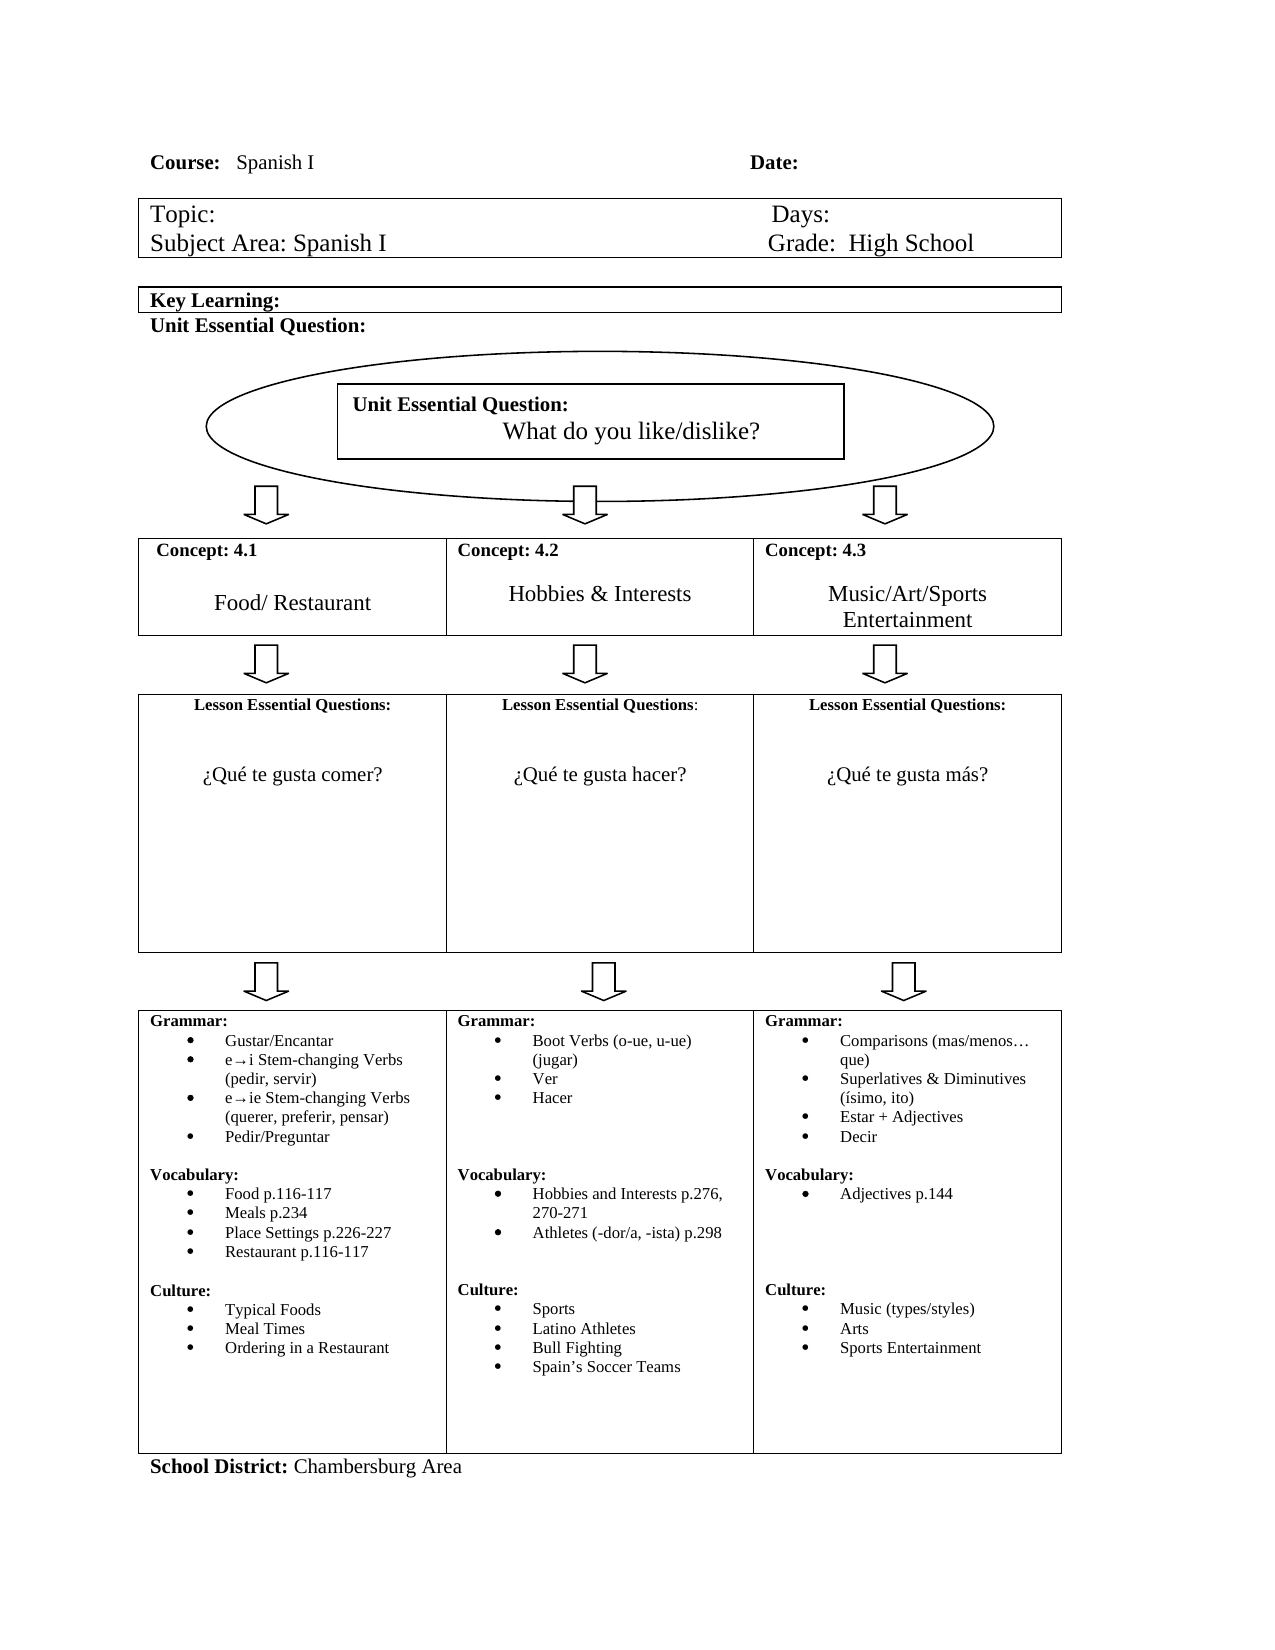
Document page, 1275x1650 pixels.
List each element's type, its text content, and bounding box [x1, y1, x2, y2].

table_header Key Learning: [139, 288, 1061, 312]
table_header Grammar: Boot Verbs (o-ue, u-ue) (jugar) Ver Hacer Vocabulary: Hobbies and Interests p.276, 270-271 Athletes (-dor/a, -ista) p.298 Culture: Sports Latino Athletes Bull Fighting Spain’s Soccer Teams [447, 1011, 753, 1453]
table_header Topic: Days: Subject Area: Spanish I Grade: High School [139, 199, 1061, 257]
table_header Lesson Essential Questions: ¿Qué te gusta comer? [139, 695, 446, 952]
table_header Grammar: Comparisons (mas/menos…que) Superlatives & Diminutives (ísimo, ito) Estar + Adjectives Decir Vocabulary: Adjectives p.144 Culture: Music (types/styles) Arts Sports Entertainment [754, 1011, 1061, 1453]
table_header Lesson Essential Questions: ¿Qué te gusta hacer? [447, 695, 753, 952]
table_header Concept: 4.2 Hobbies & Interests [447, 539, 753, 635]
table_header Concept: 4.1 Food/ Restaurant [139, 539, 446, 635]
table_header Lesson Essential Questions: ¿Qué te gusta más? [754, 695, 1061, 952]
text Unit Essential Question: [150, 313, 1125, 337]
table_header Grammar: Gustar/Encantar e→i Stem-changing Verbs (pedir, servir) e→ie Stem-changing Verbs (querer, preferir, pensar) Pedir/Preguntar Vocabulary: Food p.116-117 Meals p.234 Place Settings p.226-227 Restaurant p.116-117 Culture: Typical Foods Meal Times Ordering in a Restaurant [139, 1011, 446, 1453]
text Course: Spanish I Date: [150, 150, 1125, 174]
text School District: Chambersburg Area [150, 1454, 1125, 1478]
table_header Concept: 4.3 Music/Art/Sports Entertainment [754, 539, 1061, 635]
